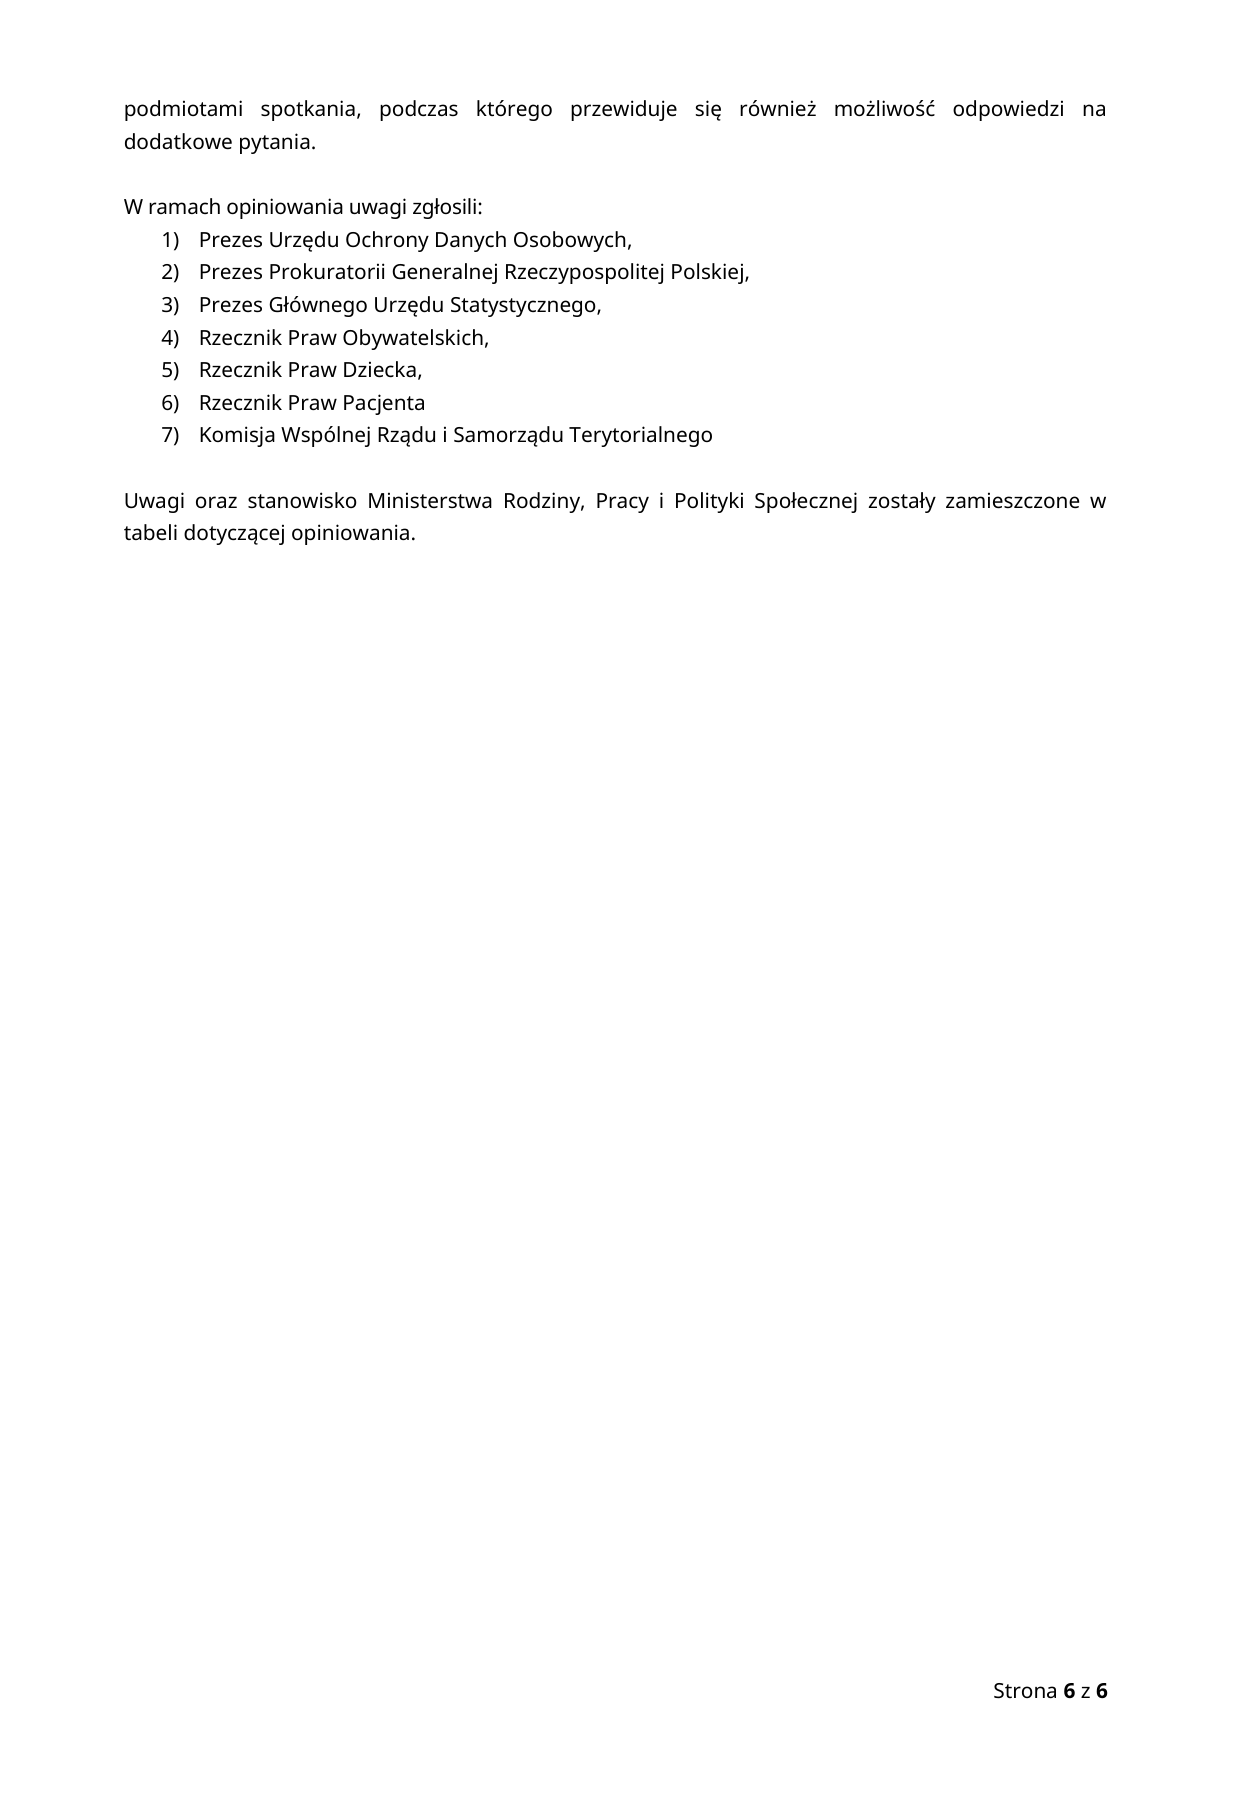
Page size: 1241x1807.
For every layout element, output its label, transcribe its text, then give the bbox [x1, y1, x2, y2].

list Prezes Prokuratorii Generalnej Rzeczypospolitej Polskiej, [161, 257, 1107, 286]
list Rzecznik Praw Obywatelskich, [161, 323, 1107, 351]
text Uwagi oraz stanowisko Ministerstwa Rodziny, Pracy i Polityki Społecznej zostały zamieszczone w tabeli dotyczącej opiniowania. [123, 486, 1107, 547]
list Rzecznik Praw Pacjenta [161, 388, 1107, 416]
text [123, 94, 1107, 156]
list Rzecznik Praw Dziecka, [161, 355, 1107, 384]
list Prezes Głównego Urzędu Statystycznego, [161, 290, 1107, 318]
list Prezes Urzędu Ochrony Danych Osobowych, [161, 225, 1107, 253]
text W ramach opiniowania uwagi zgłosili: [123, 192, 1107, 221]
list Komisja Wspólnej Rządu i Samorządu Terytorialnego [161, 421, 1107, 449]
